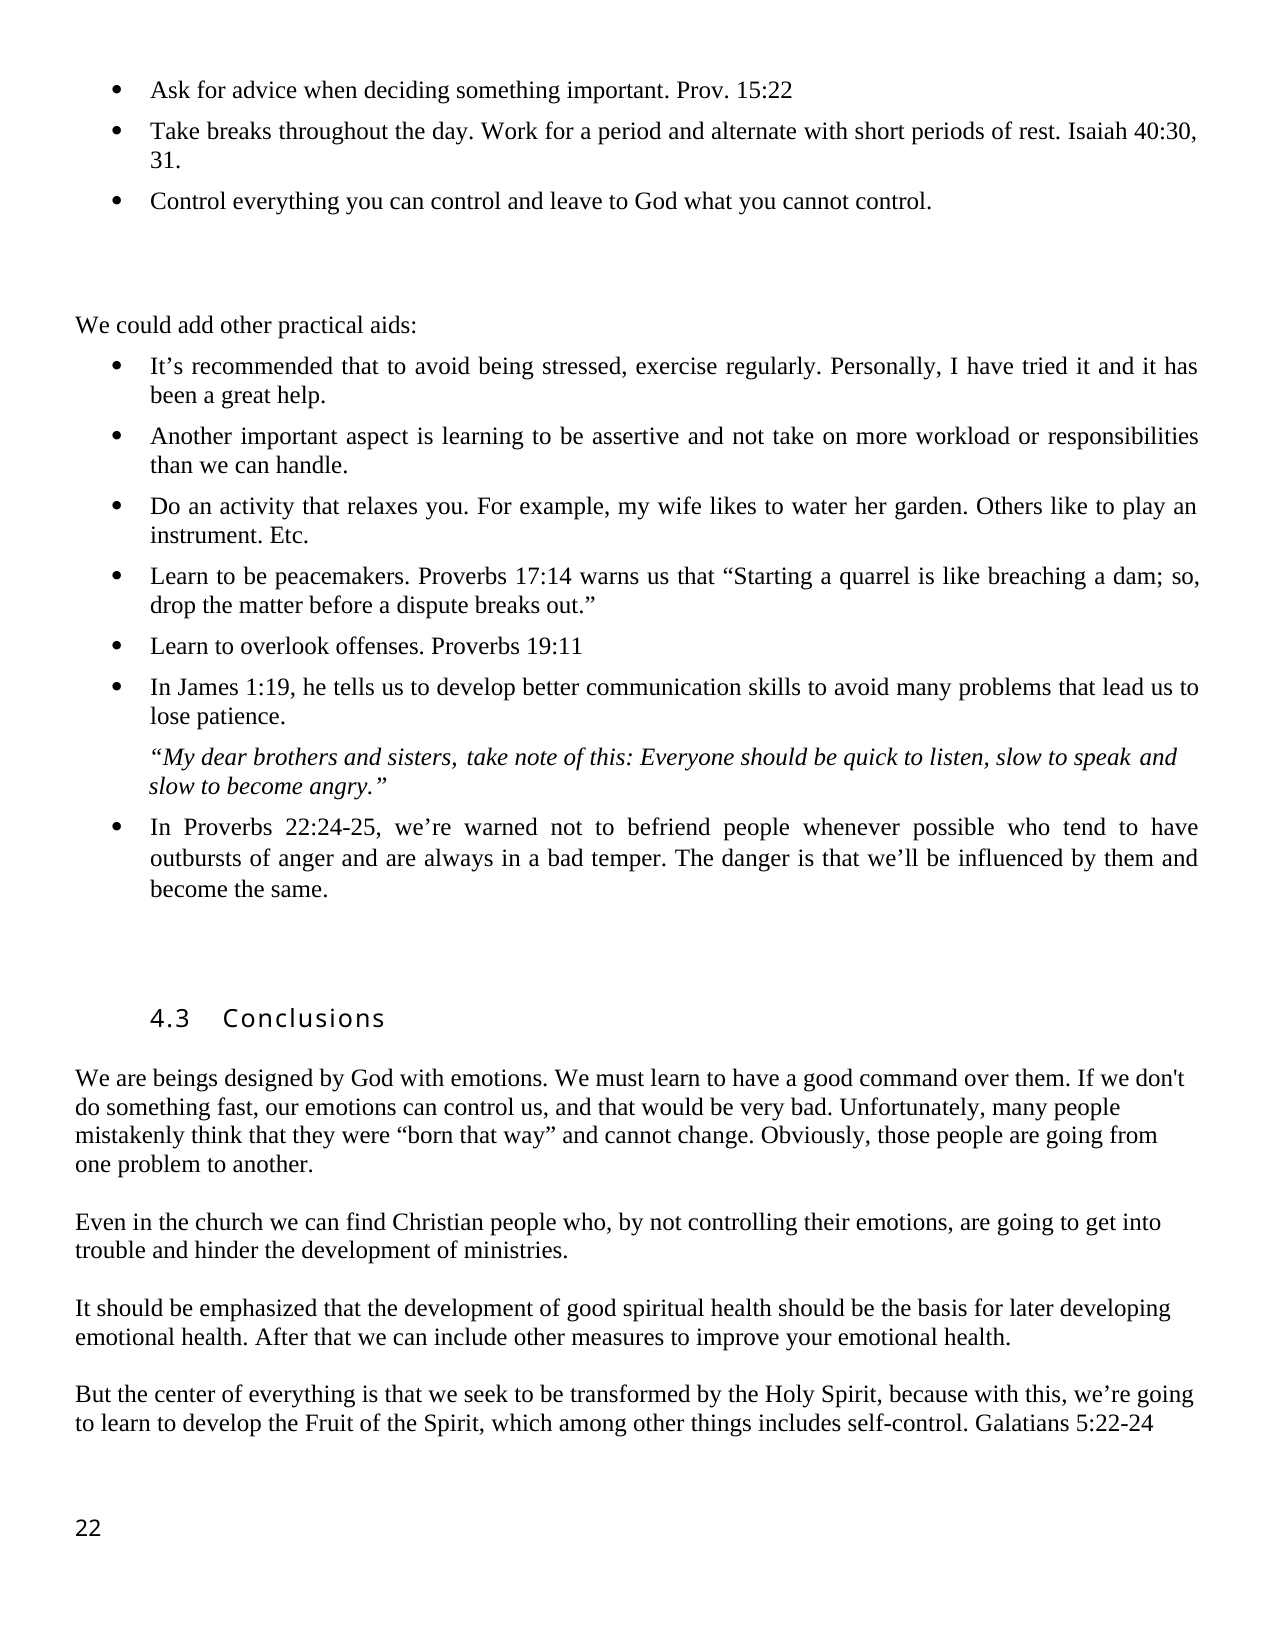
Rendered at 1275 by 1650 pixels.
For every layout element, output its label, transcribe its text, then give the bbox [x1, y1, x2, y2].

list In James 1:19, he tells us to develop better communication skills to avoid many problems that lead us to lose patience. [112, 672, 1200, 730]
list Learn to overlook offenses. Proverbs 19:11 [112, 631, 1200, 660]
text We could add other practical aids: [75, 310, 1200, 339]
list Another important aspect is learning to be assertive and not take on more workload or responsibilities than we can handle. [112, 421, 1200, 479]
list Ask for advice when deciding something important. Prov. 15:22 [112, 75, 1200, 104]
text Even in the church we can find Christian people who, by not controlling their emotions, are going to get into trouble and hinder the development of ministries. [75, 1207, 1200, 1264]
list It’s recommended that to avoid being stressed, exercise regularly. Personally, I have tried it and it has been a great help. [112, 351, 1200, 409]
subtitle 4.3 Conclusions [150, 1001, 1200, 1035]
text But the center of everything is that we seek to be transformed by the Holy Spirit, because with this, we’re going to learn to develop the Fruit of the Spirit, which among other things includes self-control. Galatians 5:22-24 [75, 1379, 1200, 1437]
list In Proverbs 22:24-25, we’re warned not to befriend people whenever possible who tend to have outbursts of anger and are always in a bad temper. The danger is that we’ll be influenced by them and become the same. [112, 812, 1200, 903]
text We are beings designed by God with emotions. We must learn to have a good command over them. If we don't do something fast, our emotions can control us, and that would be very bad. Unfortunately, many people mistakenly think that they were “born that way” and cannot change. Obviously, those people are going from one problem to another. [75, 1063, 1200, 1178]
text “My dear brothers and sisters, take note of this: Everyone should be quick to listen, slow to speak and slow to become angry.” [149, 742, 1200, 800]
list Control everything you can control and leave to God what you cannot control. [112, 186, 1200, 215]
text It should be emphasized that the development of good spiritual health should be the basis for later developing emotional health. After that we can include other measures to improve your emotional health. [75, 1293, 1200, 1350]
list Take breaks throughout the day. Work for a period and alternate with short periods of rest. Isaiah 40:30, 31. [112, 116, 1200, 174]
list Do an activity that relaxes you. For example, my wife likes to water her garden. Others like to play an instrument. Etc. [112, 491, 1200, 549]
list Learn to be peacemakers. Proverbs 17:14 warns us that “Starting a quarrel is like breaching a dam; so, drop the matter before a dispute breaks out.” [112, 561, 1200, 619]
